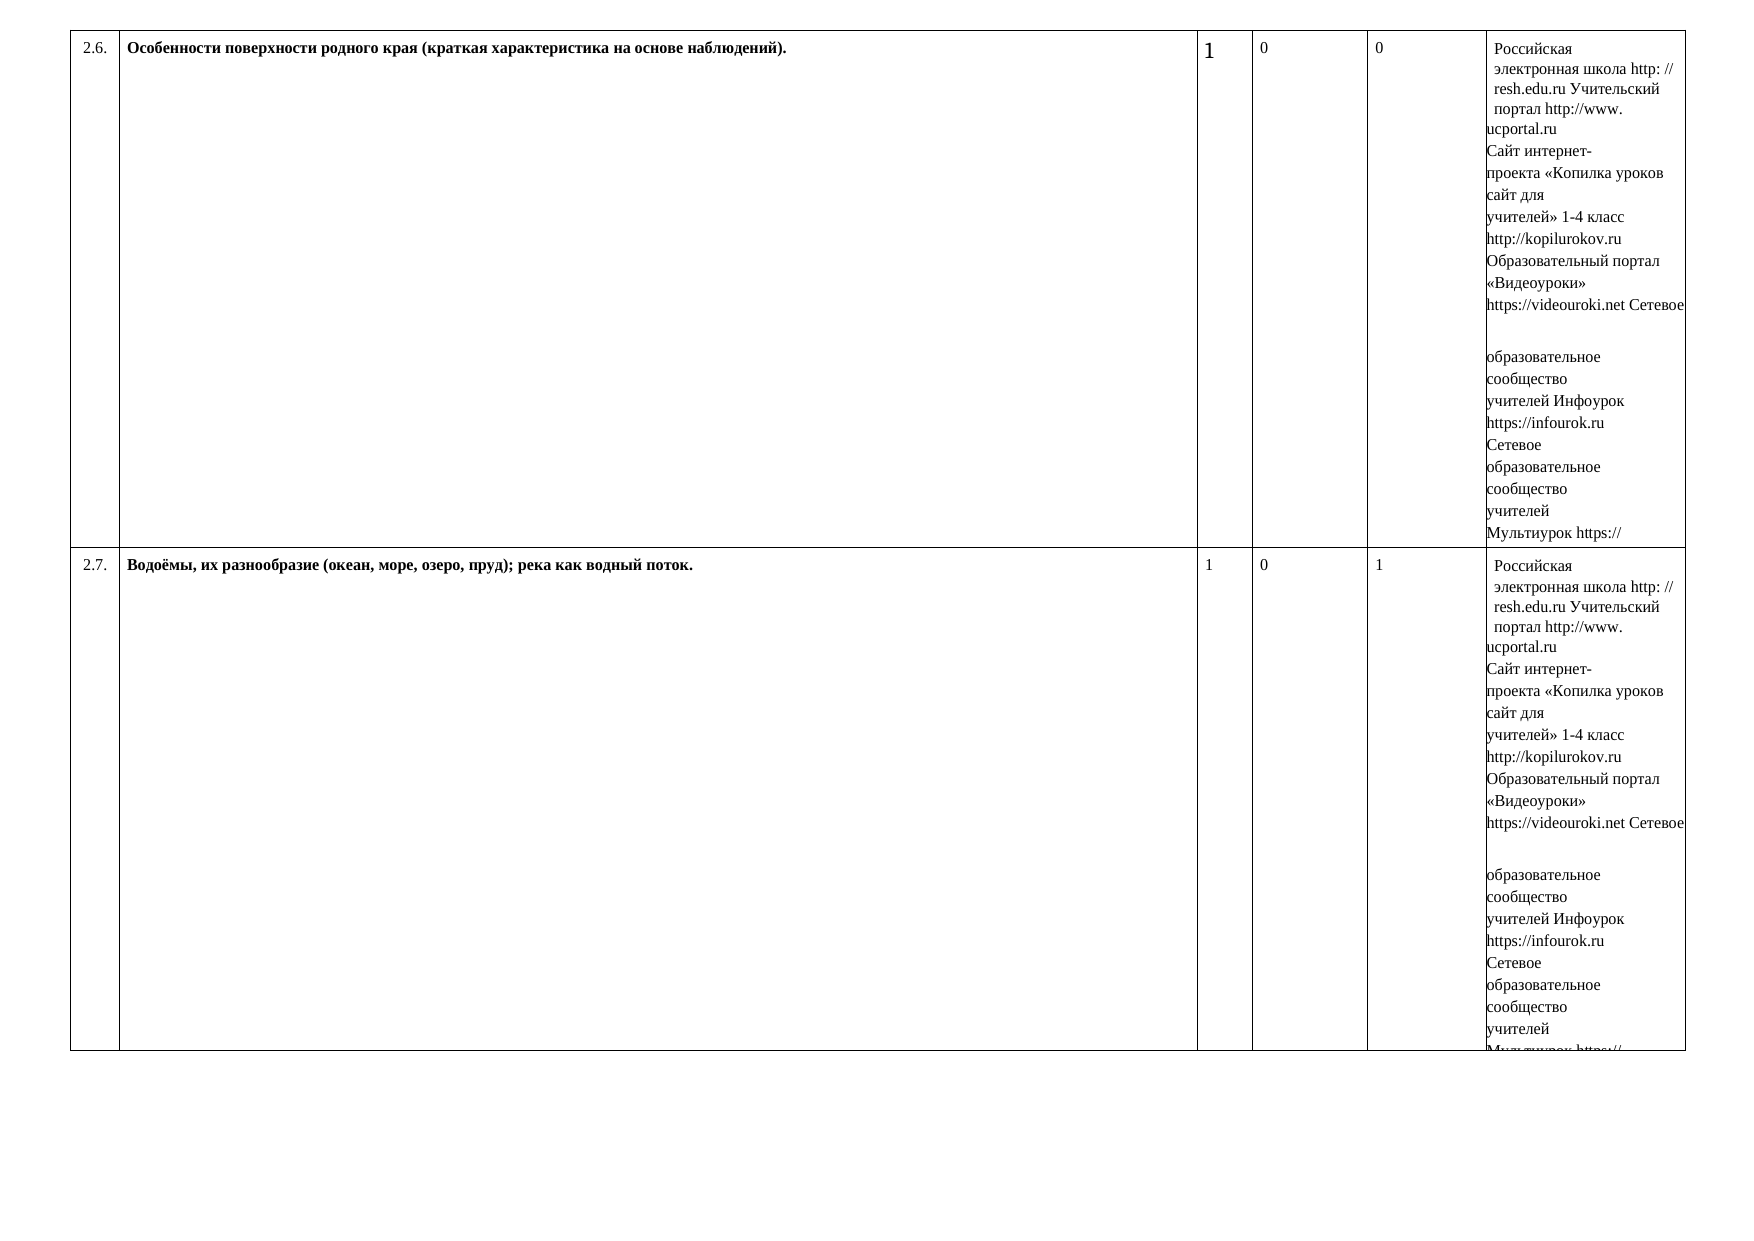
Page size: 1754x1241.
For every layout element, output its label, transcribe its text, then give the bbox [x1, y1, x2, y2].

table_cell 2.7. [71, 548, 119, 1050]
table_cell Водоёмы, их разнообразие (океан, море, озеро, пруд); река как водный поток. [120, 548, 1197, 1050]
table_cell 1 [1368, 548, 1486, 1050]
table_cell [1487, 548, 1685, 1050]
table_cell 0 [1253, 31, 1367, 547]
table_cell 2.6. [71, 31, 119, 547]
table_cell 0 [1253, 548, 1367, 1050]
table_cell 0 [1368, 31, 1486, 547]
table_cell 1 [1198, 548, 1252, 1050]
table_cell 1 [1198, 31, 1252, 547]
table_cell Особенности поверхности родного края (краткая характеристика на основе наблюдений). [120, 31, 1197, 547]
